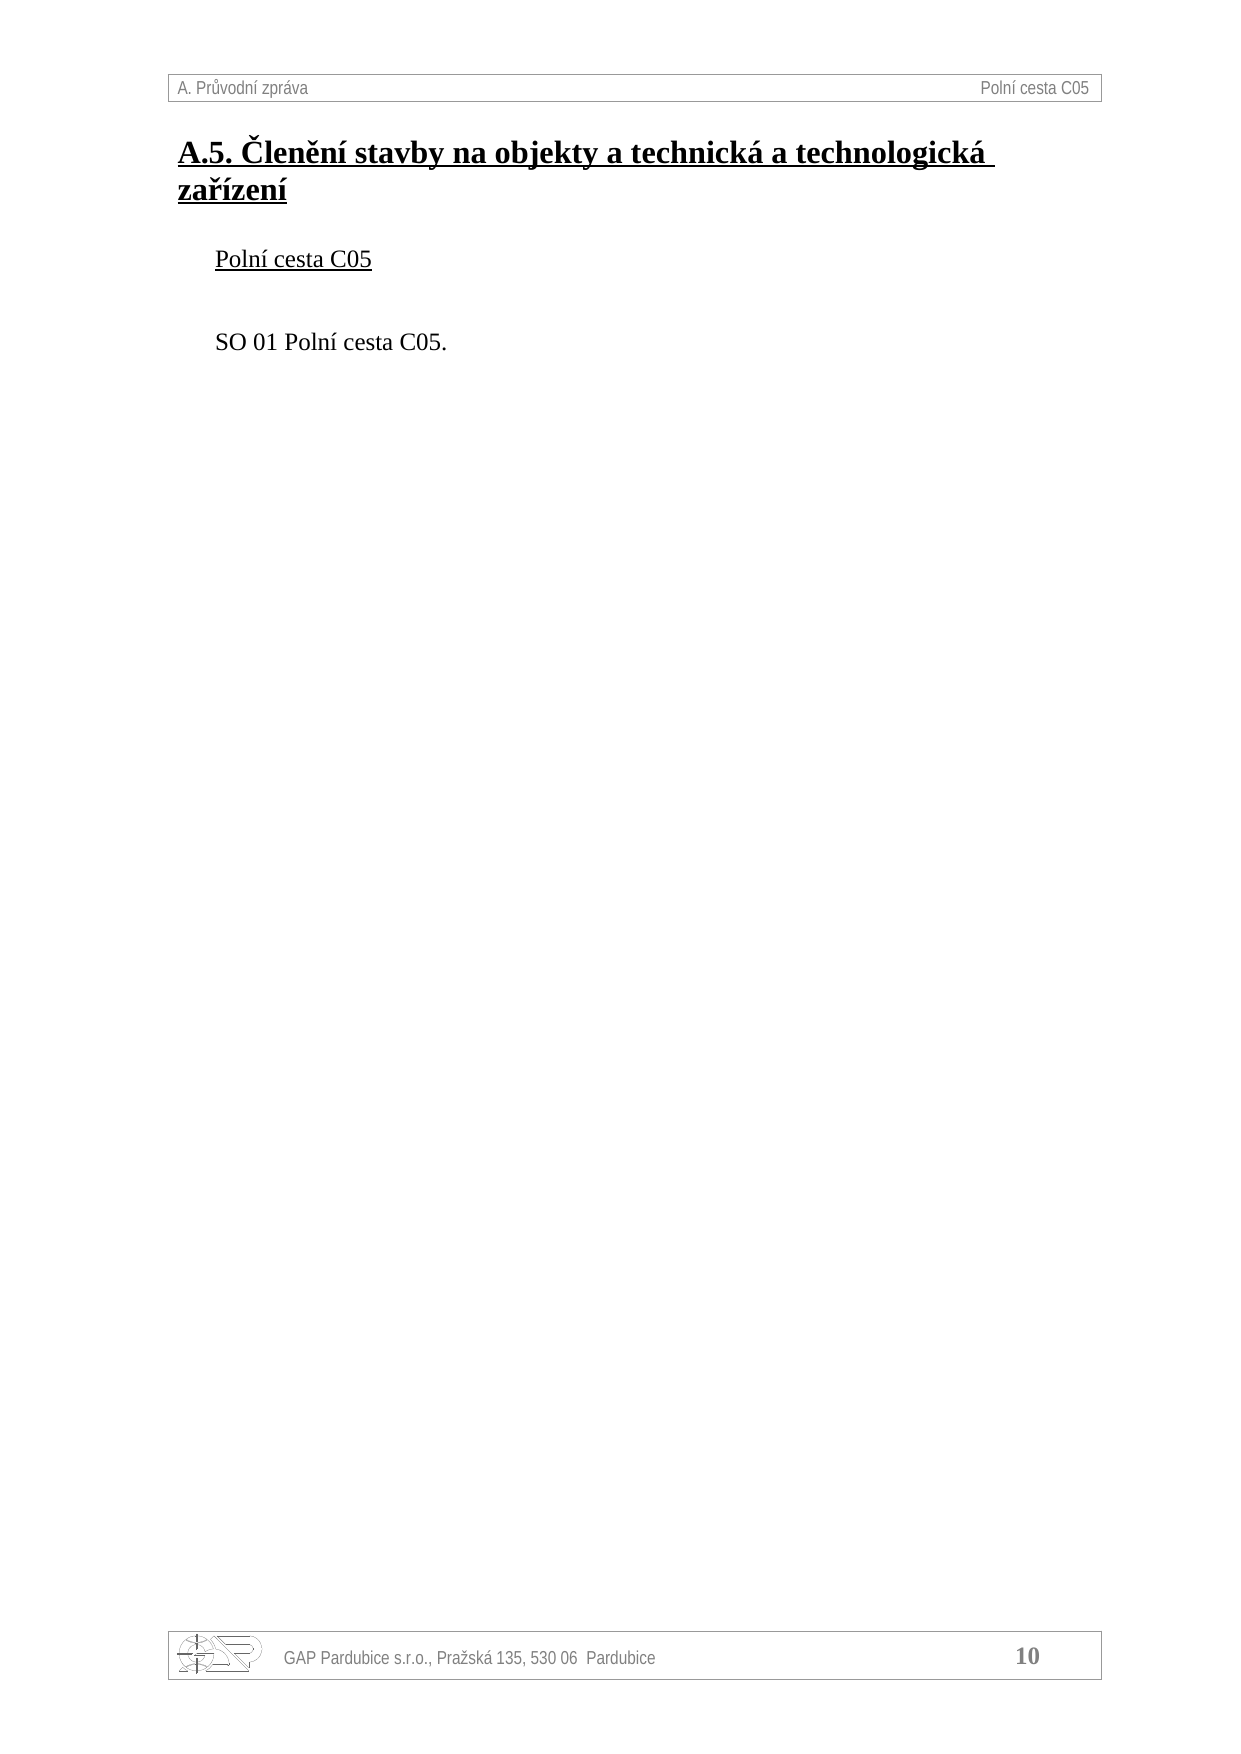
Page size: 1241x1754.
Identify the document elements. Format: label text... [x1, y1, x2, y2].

text A.5. Členění stavby na objekty a technická a technologická zařízení [177, 133, 1092, 207]
text SO 01 Polní cesta C05. [185, 327, 1092, 356]
text Polní cesta C05 [185, 244, 1092, 273]
